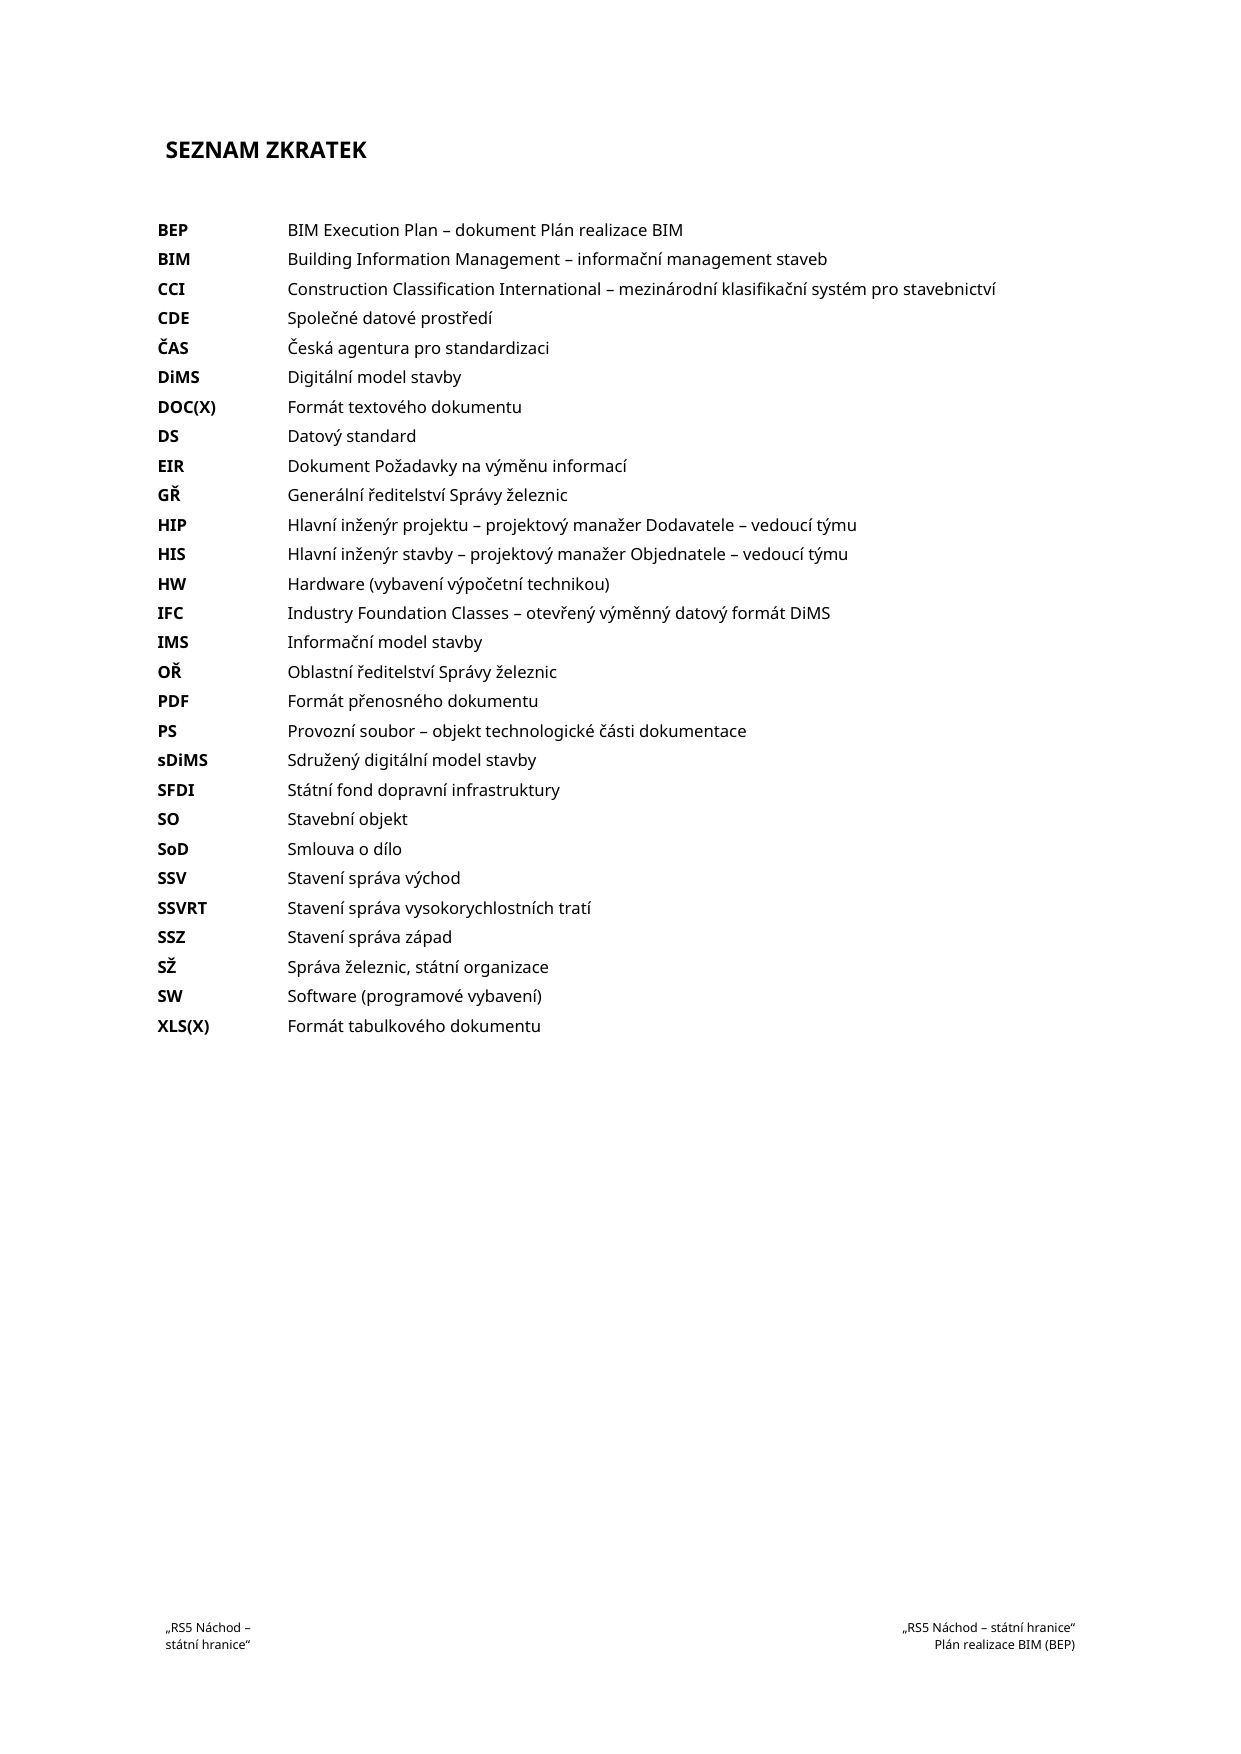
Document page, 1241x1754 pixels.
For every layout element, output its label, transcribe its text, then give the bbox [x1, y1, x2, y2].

table_cell Formát přenosného dokumentu [287, 687, 1064, 717]
table_cell Generální ředitelství Správy železnic [287, 481, 1064, 510]
table_cell HW [157, 569, 287, 599]
table_cell HIP [157, 510, 287, 540]
table_cell Formát tabulkového dokumentu [287, 1011, 1064, 1041]
table_cell SW [157, 982, 287, 1011]
table_cell XLS(X) [157, 1011, 287, 1041]
text Seznam zkratek [165, 134, 1075, 166]
table_cell Stavení správa západ [287, 923, 1064, 952]
table_cell Hlavní inženýr stavby – projektový manažer Objednatele – vedoucí týmu [287, 540, 1064, 569]
table_cell sDiMS [157, 746, 287, 776]
table_cell SoD [157, 835, 287, 864]
table_cell CCI [157, 275, 287, 304]
table_cell SSZ [157, 923, 287, 952]
table_cell Státní fond dopravní infrastruktury [287, 776, 1064, 805]
table_cell Smlouva o dílo [287, 835, 1064, 864]
table_cell Informační model stavby [287, 628, 1064, 658]
table_cell Oblastní ředitelství Správy železnic [287, 658, 1064, 687]
table_cell Hardware (vybavení výpočetní technikou) [287, 569, 1064, 599]
table_cell Digitální model stavby [287, 363, 1064, 392]
table_cell IMS [157, 628, 287, 658]
table_cell Dokument Požadavky na výměnu informací [287, 451, 1064, 481]
table_cell Software (programové vybavení) [287, 982, 1064, 1011]
table_cell Hlavní inženýr projektu – projektový manažer Dodavatele – vedoucí týmu [287, 510, 1064, 540]
table_cell Industry Foundation Classes – otevřený výměnný datový formát DiMS [287, 599, 1064, 628]
table_cell ČAS [157, 334, 287, 363]
table_cell Provozní soubor – objekt technologické části dokumentace [287, 717, 1064, 746]
table_cell PDF [157, 687, 287, 717]
table_cell SFDI [157, 776, 287, 805]
table_cell Formát textového dokumentu [287, 393, 1064, 422]
table_cell SO [157, 805, 287, 834]
table_cell HIS [157, 540, 287, 569]
table_cell Stavení správa východ [287, 864, 1064, 893]
table_cell GŘ [157, 481, 287, 510]
table_cell Building Information Management – informační management staveb [287, 245, 1064, 274]
table_cell Sdružený digitální model stavby [287, 746, 1064, 776]
table_header BIM Execution Plan – dokument Plán realizace BIM [287, 216, 1064, 245]
table_cell Správa železnic, státní organizace [287, 953, 1064, 982]
table_cell EIR [157, 451, 287, 481]
table_cell BIM [157, 245, 287, 274]
table_cell CDE [157, 304, 287, 333]
table_cell Česká agentura pro standardizaci [287, 334, 1064, 363]
table_cell Stavení správa vysokorychlostních tratí [287, 894, 1064, 923]
table_cell Stavební objekt [287, 805, 1064, 834]
table_cell DiMS [157, 363, 287, 392]
table_cell SSV [157, 864, 287, 893]
table_cell SSVRT [157, 894, 287, 923]
table_cell DOC(X) [157, 393, 287, 422]
table_cell IFC [157, 599, 287, 628]
table_cell SŽ [157, 953, 287, 982]
table_cell PS [157, 717, 287, 746]
table_header BEP [157, 216, 287, 245]
table_cell Společné datové prostředí [287, 304, 1064, 333]
table_cell Construction Classification International – mezinárodní klasifikační systém pro stavebnictví [287, 275, 1064, 304]
table_cell Datový standard [287, 422, 1064, 451]
table_cell DS [157, 422, 287, 451]
table_cell OŘ [157, 658, 287, 687]
